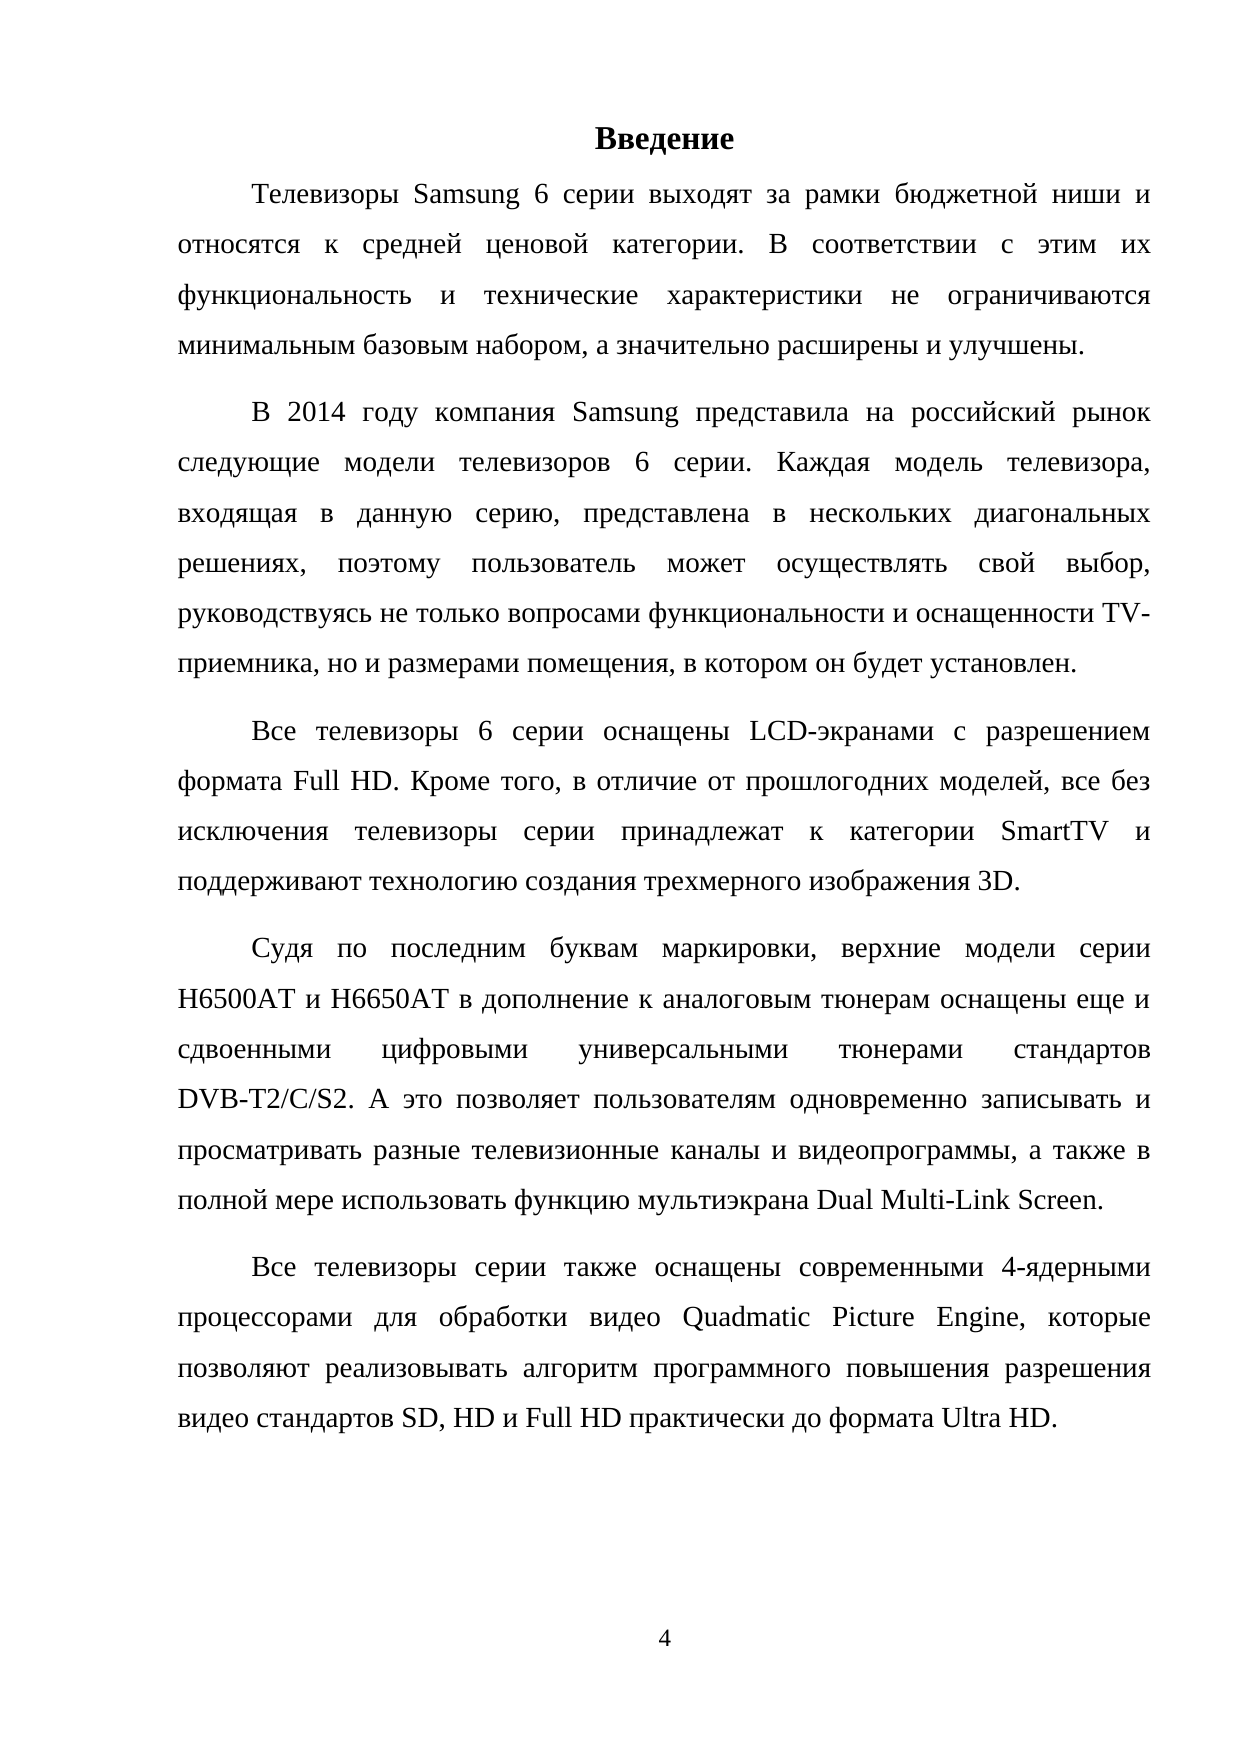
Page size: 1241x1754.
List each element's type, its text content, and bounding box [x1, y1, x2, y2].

text В 2014 году компания Samsung представила на российский рынок следующие модели телевизоров 6 серии. Каждая модель телевизора, входящая в данную серию, представлена в нескольких диагональных решениях, поэтому пользователь может осуществлять свой выбор, руководствуясь не только вопросами функциональности и оснащенности TV-приемника, но и размерами помещения, в котором он будет установлен. [177, 394, 1152, 679]
text Все телевизоры 6 серии оснащены LCD-экранами с разрешением формата Full HD. Кроме того, в отличие от прошлогодних моделей, все без исключения телевизоры серии принадлежат к категории SmartTV и поддерживают технологию создания трехмерного изображения 3D. [177, 713, 1152, 897]
text Телевизоры Samsung 6 серии выходят за рамки бюджетной ниши и относятся к средней ценовой категории. В соответствии с этим их функциональность и технические характеристики не ограничиваются минимальным базовым набором, а значительно расширены и улучшены. [177, 176, 1152, 361]
text Введение [177, 118, 1152, 156]
text Все телевизоры серии также оснащены современными 4-ядерными процессорами для обработки видео Quadmatic Picture Engine, которые позволяют реализовывать алгоритм программного повышения разрешения видео стандартов SD, HD и Full HD практически до формата Ultra HD. [177, 1249, 1152, 1433]
text Судя по последним буквам маркировки, верхние модели серии H6500AT и H6650AT в дополнение к аналоговым тюнерам оснащены еще и сдвоенными цифровыми универсальными тюнерами стандартов DVB-T2/C/S2. А это позволяет пользователям одновременно записывать и просматривать разные телевизионные каналы и видеопрограммы, а также в полной мере использовать функцию мультиэкрана Dual Multi-Link Screen. [177, 931, 1152, 1216]
